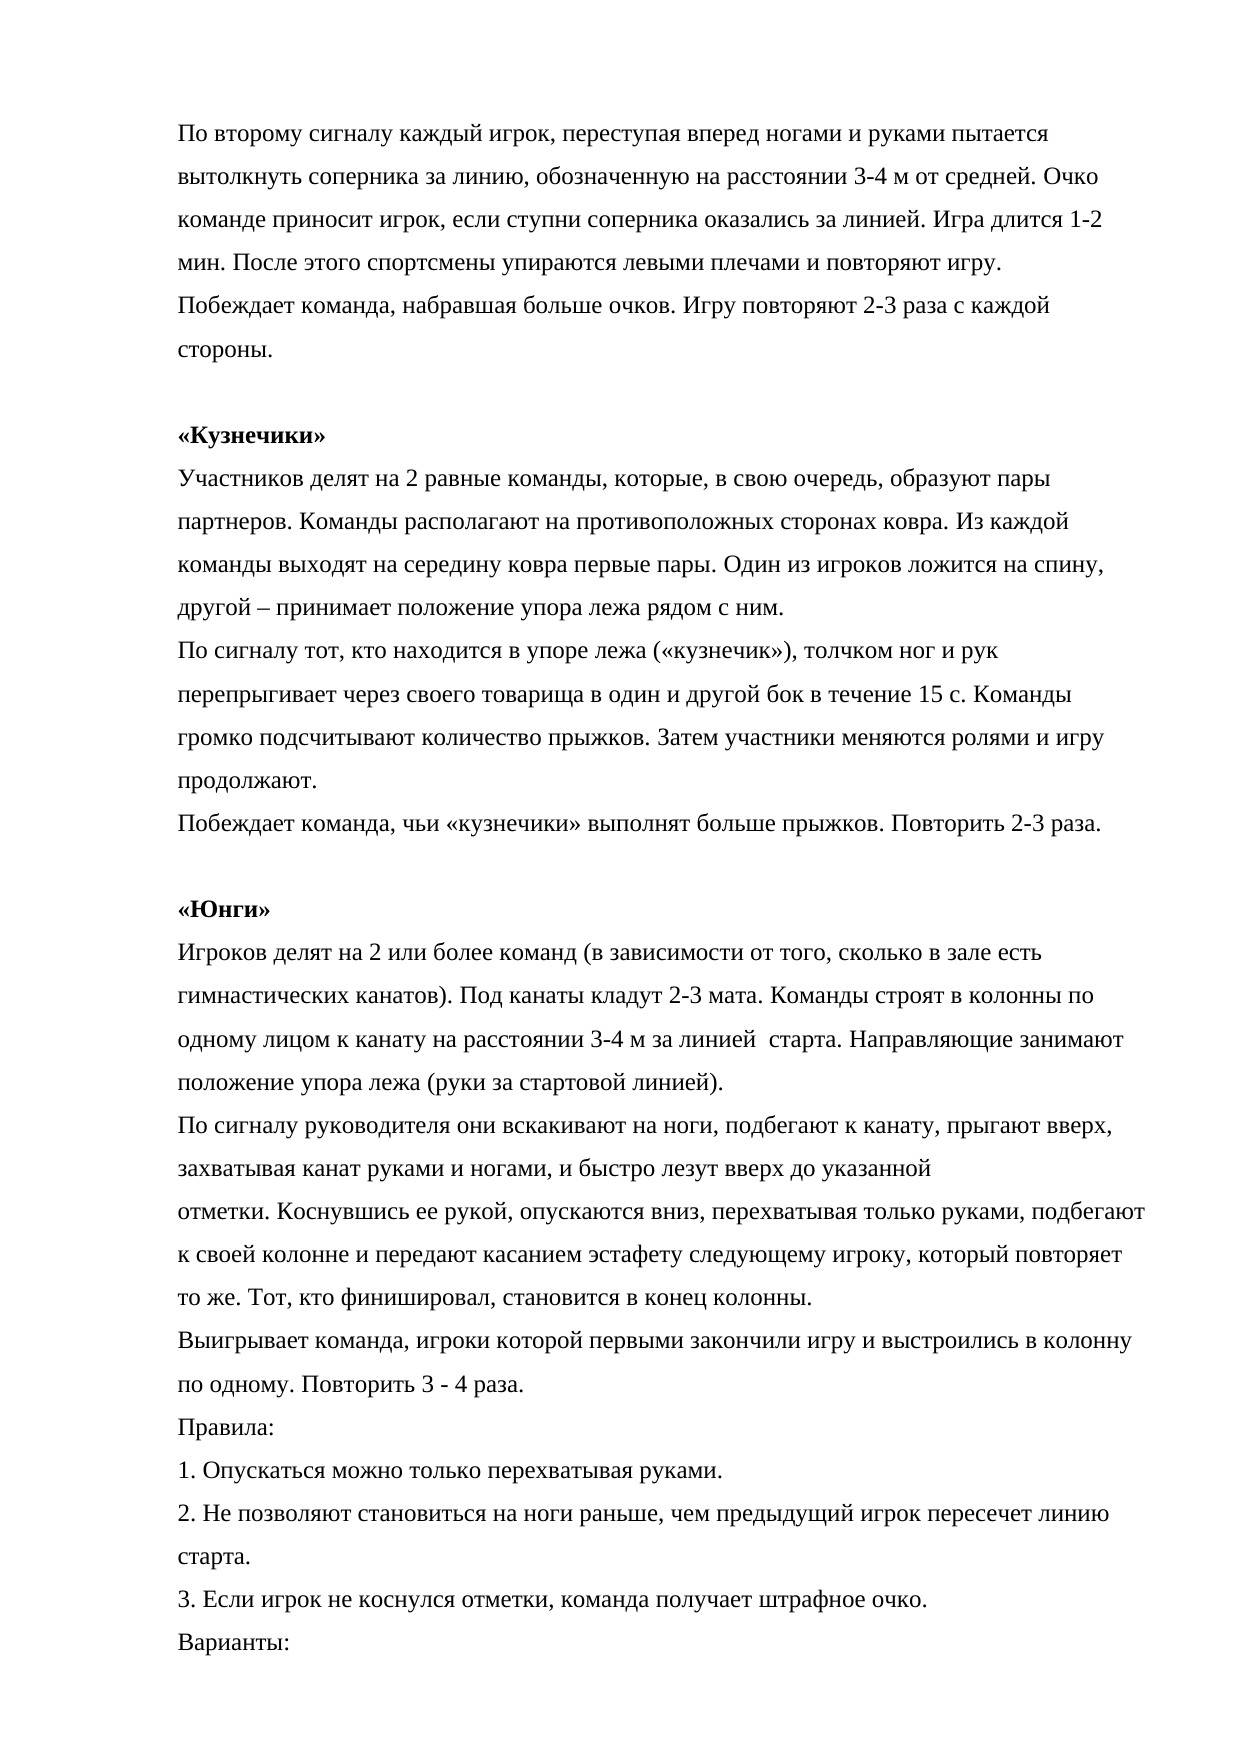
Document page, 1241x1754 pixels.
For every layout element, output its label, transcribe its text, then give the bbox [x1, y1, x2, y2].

text Выигрывает команда, игроки которой первыми закончили игру и выстроились в колонну по одному. Повторить 3 - 4 раза. [177, 1326, 1152, 1397]
text По второму сигналу каждый игрок, переступая вперед ногами и руками пытается вытолкнуть соперника за линию, обозначенную на расстоянии 3-4 м от средней. Очко команде приносит игрок, если ступни соперника оказались за линией. Игра длится 1-2 мин. После этого спортсмены упираются левыми плечами и повторяют игру. [177, 118, 1152, 276]
text Побеждает команда, чьи «кузнечики» выполнят больше прыжков. Повторить 2-3 раза. [177, 808, 1152, 837]
text Участников делят на 2 равные команды, которые, в свою очередь, образуют пары партнеров. Команды располагают на противоположных сторонах ковра. Из каждой команды выходят на середину ковра первые пары. Один из игроков ложится на спину, другой – принимает положение упора лежа рядом с ним. [177, 463, 1152, 621]
text По сигналу руководителя они вскакивают на ноги, подбегают к канату, прыгают вверх, захватывая канат руками и ногами, и быстро лезут вверх до указанной отметки. Коснувшись ее рукой, опускаются вниз, перехватывая только руками, подбегают к своей колонне и передают касанием эстафету следующему игроку, который повторяет то же. Тот, кто финишировал, становится в конец колонны. [177, 1110, 1152, 1311]
text По сигналу тот, кто находится в упоре лежа («кузнечик»), толчком ног и рук перепрыгивает через своего товарища в один и другой бок в течение 15 с. Команды громко подсчитывают количество прыжков. Затем участники меняются ролями и игру продолжают. [177, 636, 1152, 794]
text «Кузнечики» [177, 420, 1152, 449]
text 2. Не позволяют становиться на ноги раньше, чем предыдущий игрок пересечет линию старта. [177, 1498, 1152, 1570]
text 1. Опускаться можно только перехватывая руками. [177, 1455, 1152, 1484]
text Игроков делят на 2 или более команд (в зависимости от того, сколько в зале есть гимнастических канатов). Под канаты кладут 2-3 мата. Команды строят в колонны по одному лицом к канату на расстоянии 3-4 м за линией старта. Направляющие занимают положение упора лежа (руки за стартовой линией). [177, 937, 1152, 1096]
text Варианты: [177, 1627, 1152, 1656]
text Побеждает команда, набравшая больше очков. Игру повторяют 2-3 раза с каждой стороны. [177, 291, 1152, 362]
text «Юнги» [177, 894, 1152, 923]
text Правила: [177, 1412, 1152, 1441]
text 3. Если игрок не коснулся отметки, команда получает штрафное очко. [177, 1584, 1152, 1613]
